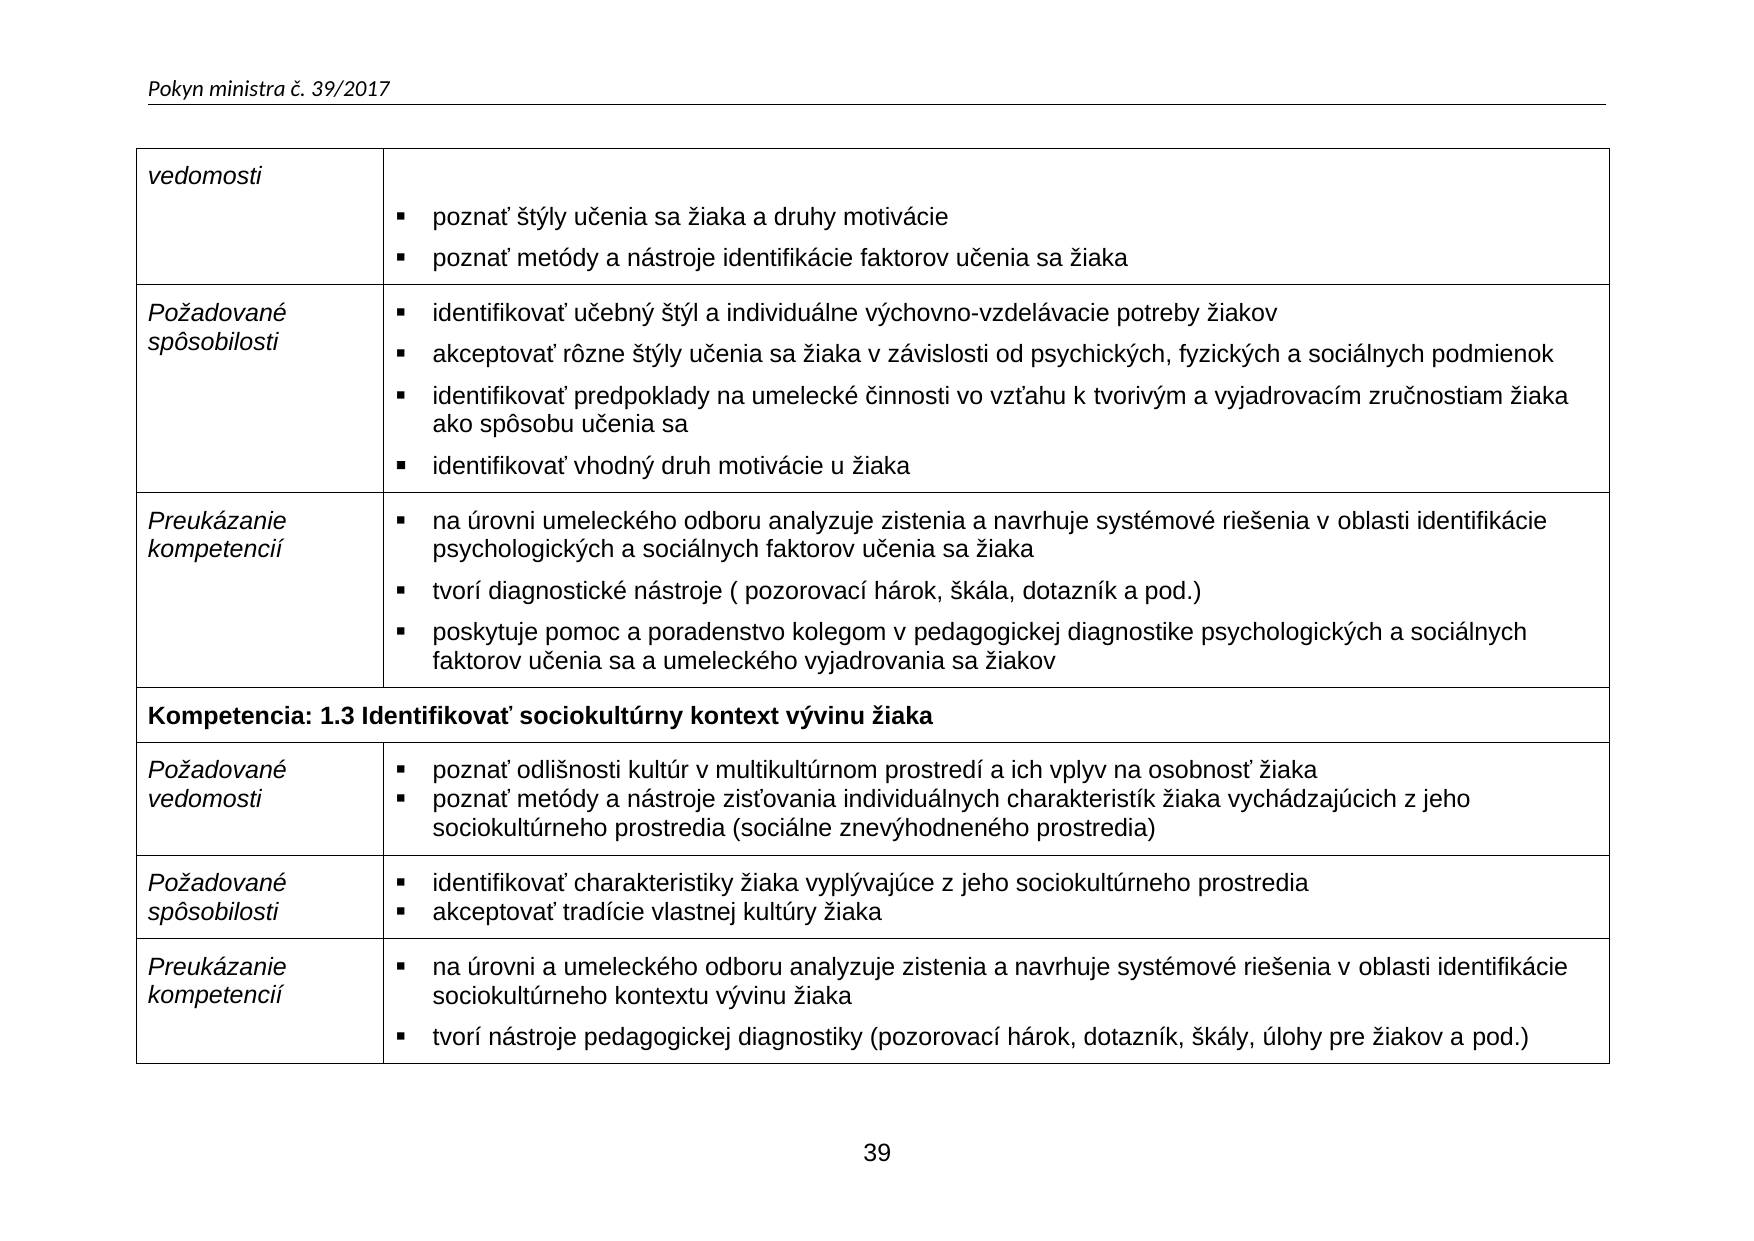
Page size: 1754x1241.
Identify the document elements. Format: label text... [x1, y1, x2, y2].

table_cell identifikovať charakteristiky žiaka vyplývajúce z jeho sociokultúrneho prostredia akceptovať tradície vlastnej kultúry žiaka [384, 856, 1609, 938]
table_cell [137, 149, 383, 284]
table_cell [384, 149, 1609, 284]
table_cell Preukázanie kompetencií [137, 493, 383, 687]
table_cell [384, 939, 1609, 1063]
table_cell na úrovni umeleckého odboru analyzuje zistenia a navrhuje systémové riešenia v oblasti identifikácie psychologických a sociálnych faktorov učenia sa žiaka tvorí diagnostické nástroje ( pozorovací hárok, škála, dotazník a pod.) poskytuje pomoc a poradenstvo kolegom v pedagogickej diagnostike psychologických a sociálnych faktorov učenia sa a umeleckého vyjadrovania sa žiakov [384, 493, 1609, 687]
table_cell poznať odlišnosti kultúr v multikultúrnom prostredí a ich vplyv na osobnosť žiaka poznať metódy a nástroje zisťovania individuálnych charakteristík žiaka vychádzajúcich z jeho sociokultúrneho prostredia (sociálne znevýhodneného prostredia) [384, 743, 1609, 854]
table_cell Požadované spôsobilosti [137, 856, 383, 938]
table_cell Požadované spôsobilosti [137, 285, 383, 492]
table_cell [137, 939, 383, 1063]
table_cell identifikovať učebný štýl a individuálne výchovno-vzdelávacie potreby žiakov akceptovať rôzne štýly učenia sa žiaka v závislosti od psychických, fyzických a sociálnych podmienok identifikovať predpoklady na umelecké činnosti vo vzťahu k tvorivým a vyjadrovacím zručnostiam žiaka ako spôsobu učenia sa identifikovať vhodný druh motivácie u žiaka [384, 285, 1609, 492]
table_cell Požadované vedomosti [137, 743, 383, 854]
table_cell Kompetencia: 1.3 Identifikovať sociokultúrny kontext vývinu žiaka [137, 688, 1609, 742]
